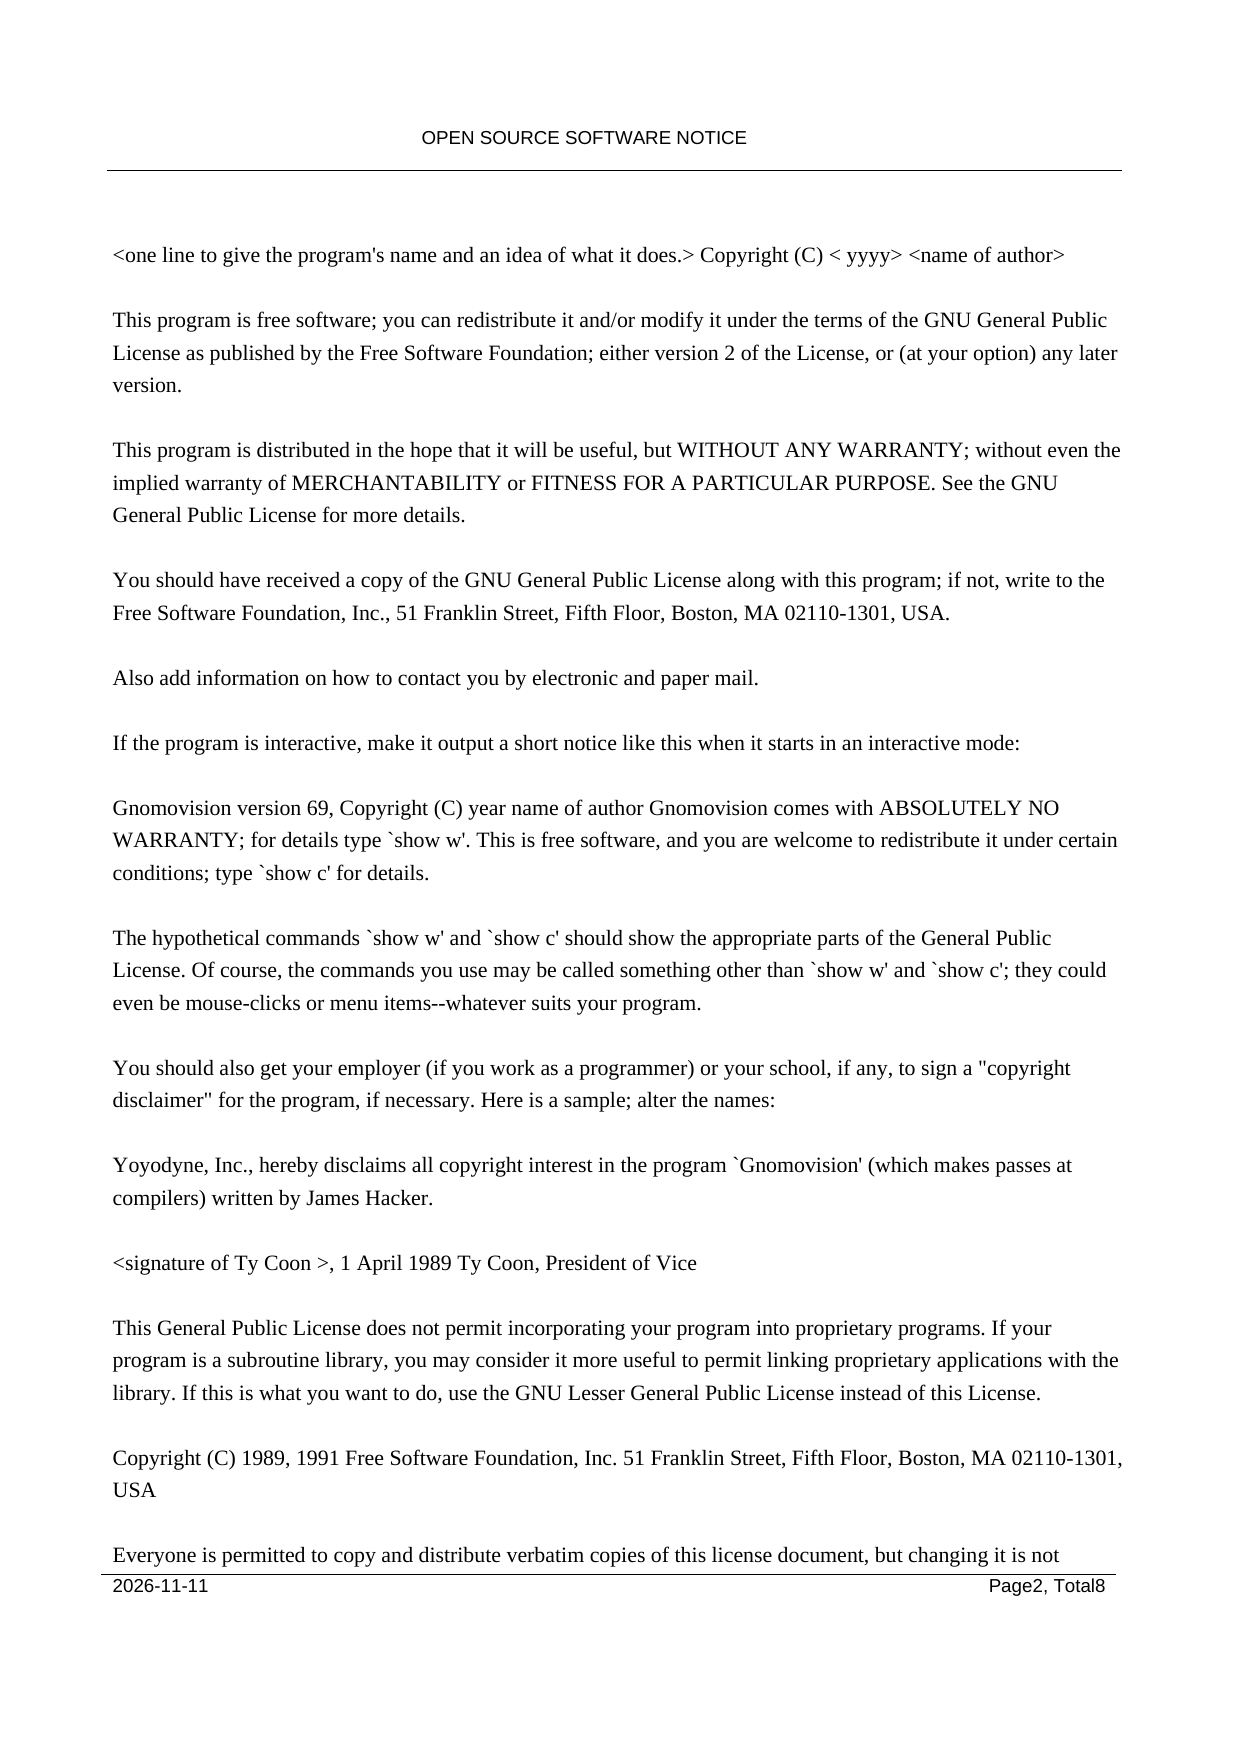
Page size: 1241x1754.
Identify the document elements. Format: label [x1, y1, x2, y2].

text [112, 206, 1128, 1571]
